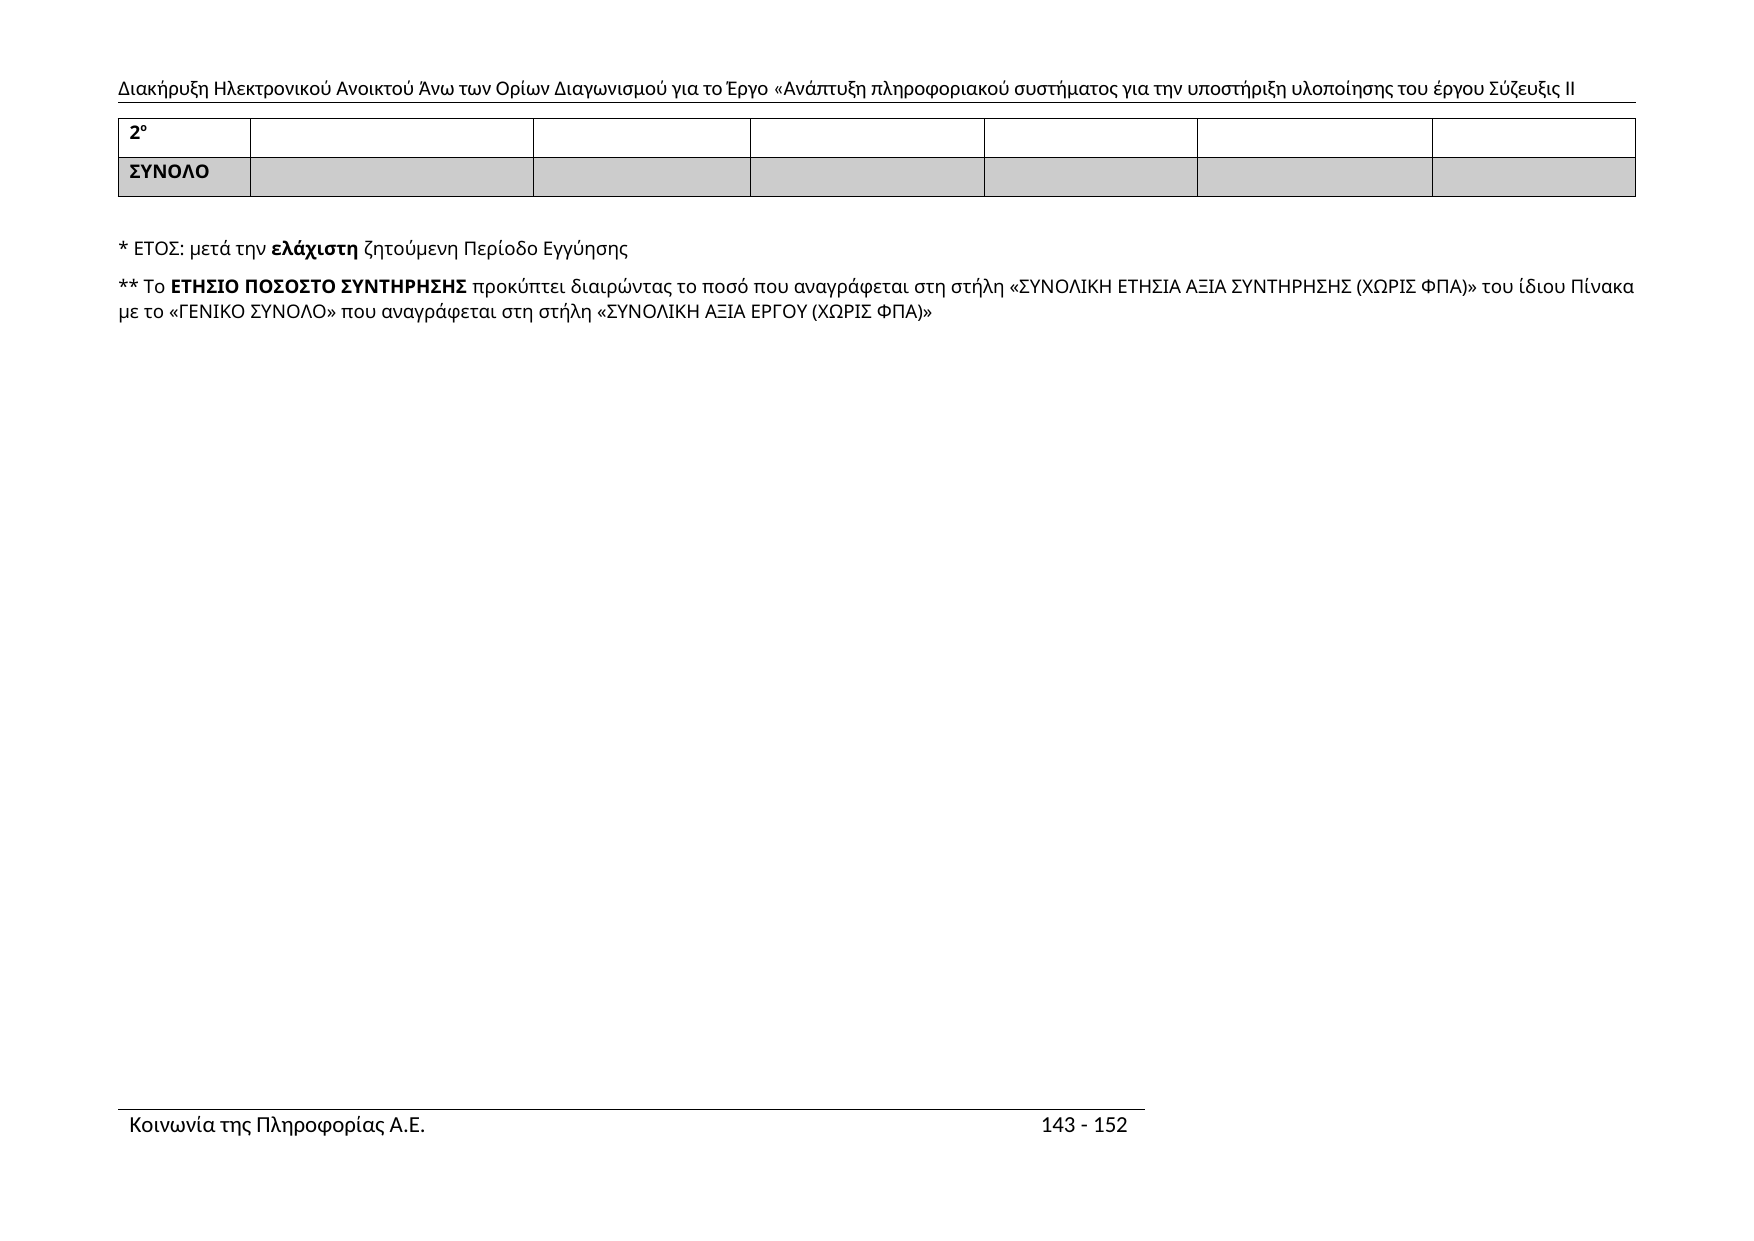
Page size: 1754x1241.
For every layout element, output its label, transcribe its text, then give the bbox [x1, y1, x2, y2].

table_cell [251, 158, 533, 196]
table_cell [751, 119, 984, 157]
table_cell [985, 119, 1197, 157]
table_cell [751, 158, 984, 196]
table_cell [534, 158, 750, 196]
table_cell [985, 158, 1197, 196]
text * ΕΤΟΣ: μετά την ελάχιστη ζητούμενη Περίοδο Εγγύησης [118, 235, 1636, 261]
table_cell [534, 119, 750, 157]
text ** Το ΕΤΗΣΙΟ ΠΟΣΟΣΤΟ ΣΥΝΤΗΡΗΣΗΣ προκύπτει διαιρώντας το ποσό που αναγράφεται στη στήλη «ΣΥΝΟΛΙΚΗ ΕΤΗΣΙΑ ΑΞΙΑ ΣΥΝΤΗΡΗΣΗΣ (ΧΩΡΙΣ ΦΠΑ)» του ίδιου Πίνακα με το «ΓΕΝΙΚΟ ΣΥΝΟΛΟ» που αναγράφεται στη στήλη «ΣΥΝΟΛΙΚΗ ΑΞΙΑ ΕΡΓΟΥ (ΧΩΡΙΣ ΦΠΑ)» [118, 273, 1636, 324]
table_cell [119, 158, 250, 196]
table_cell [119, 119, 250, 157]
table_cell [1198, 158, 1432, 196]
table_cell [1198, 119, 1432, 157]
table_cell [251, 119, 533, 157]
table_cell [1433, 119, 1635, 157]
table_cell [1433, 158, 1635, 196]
